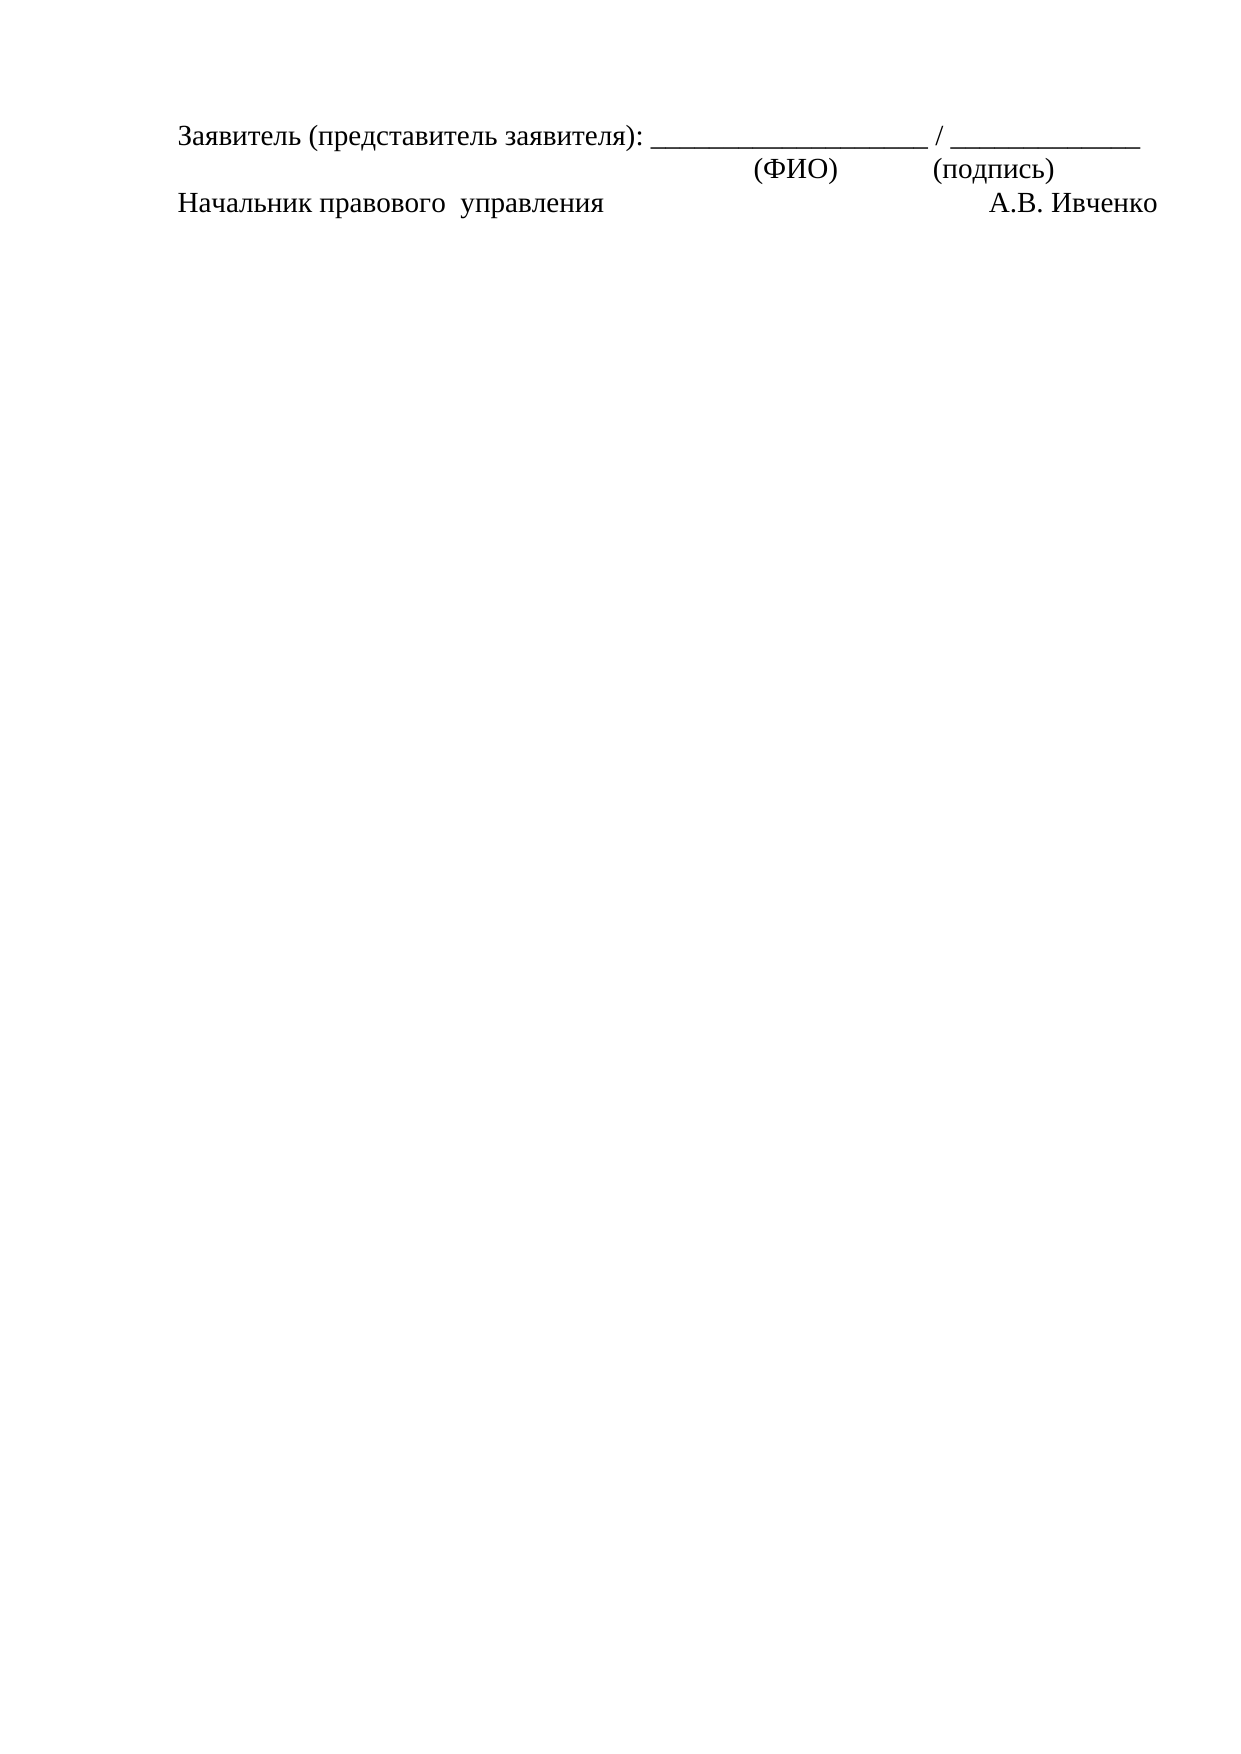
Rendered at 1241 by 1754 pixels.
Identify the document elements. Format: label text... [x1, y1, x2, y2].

text Заявитель (представитель заявителя): ___________________ / _____________ [177, 118, 1181, 152]
text (ФИО) (подпись) [177, 152, 1181, 185]
text Начальник правового управления А.В. Ивченко [177, 185, 1181, 219]
